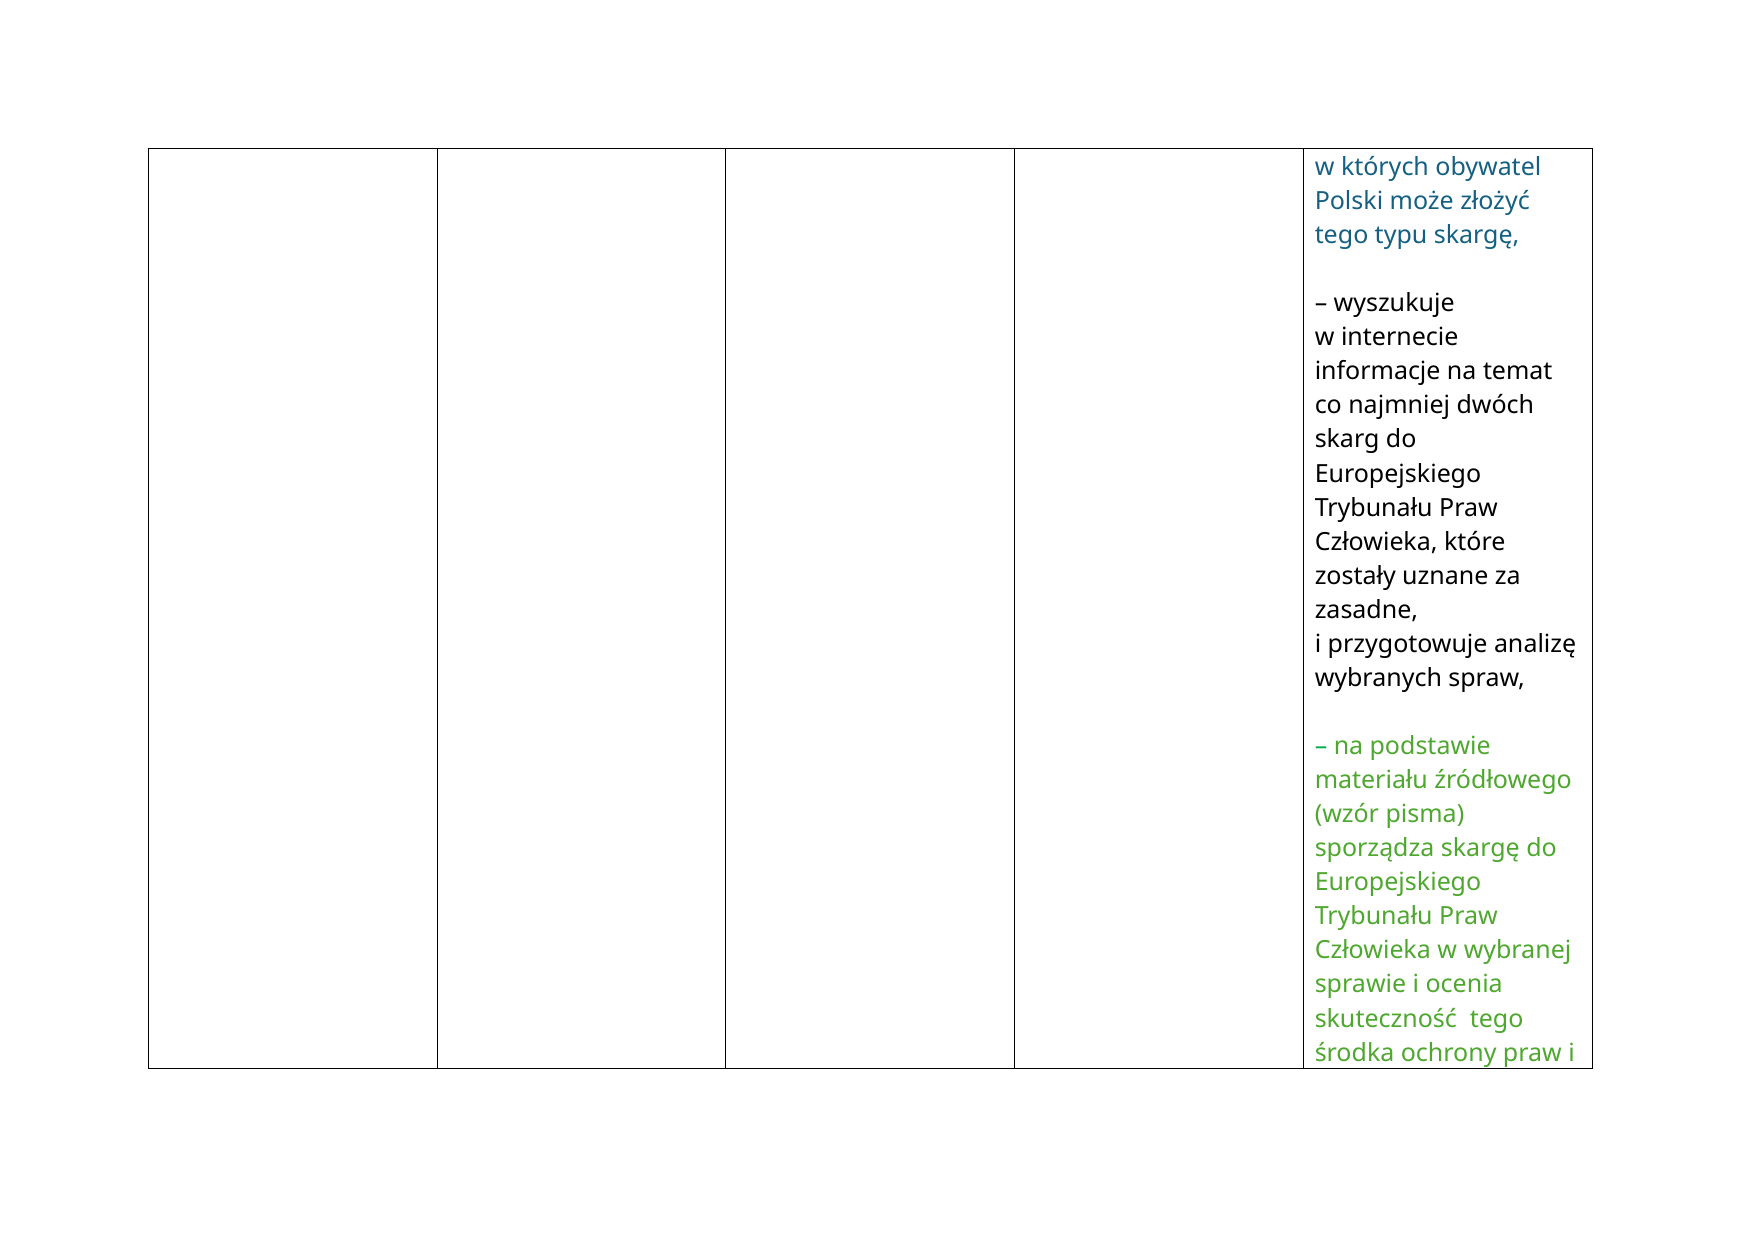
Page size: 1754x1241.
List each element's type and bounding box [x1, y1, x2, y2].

table_cell [1304, 149, 1592, 1068]
table_cell [149, 149, 437, 1068]
table_cell [1015, 149, 1303, 1068]
table_cell [726, 149, 1014, 1068]
table_cell [438, 149, 725, 1068]
